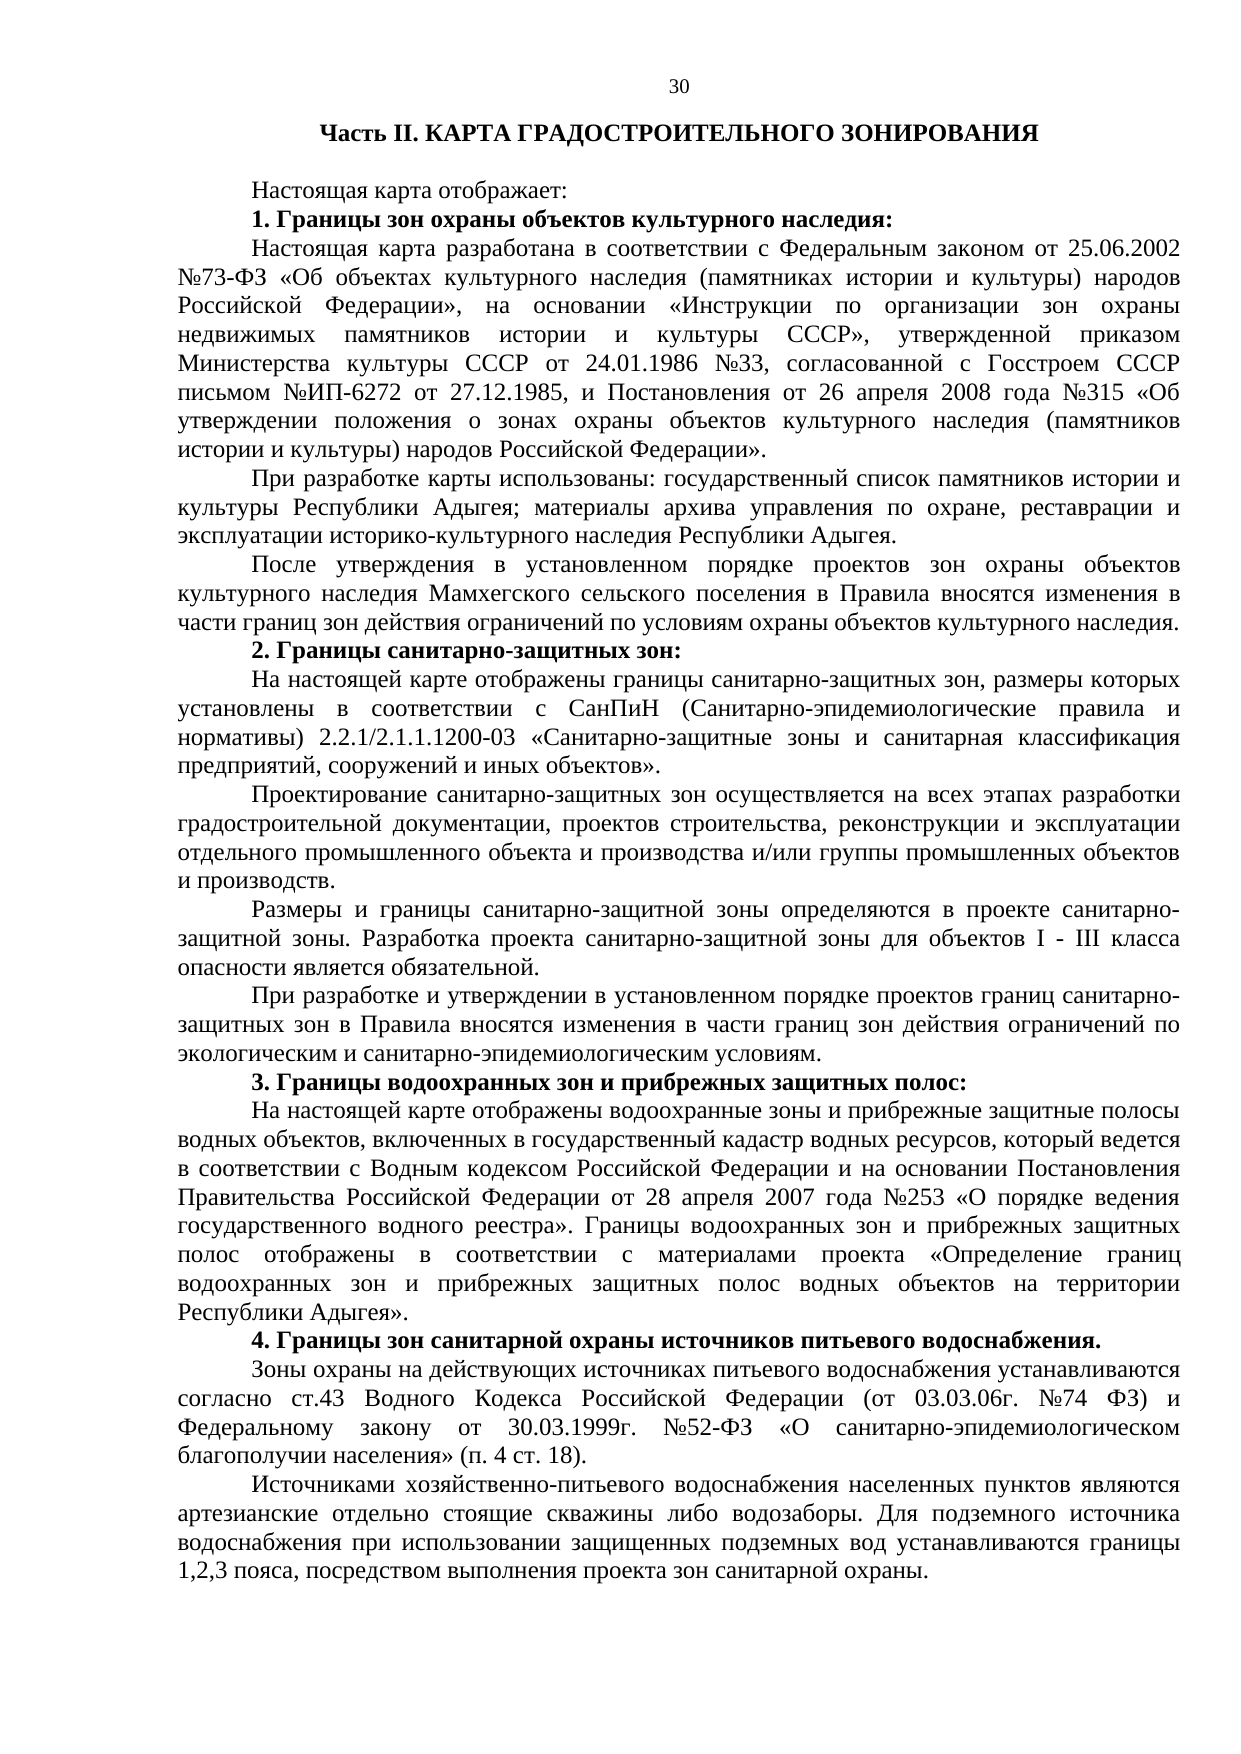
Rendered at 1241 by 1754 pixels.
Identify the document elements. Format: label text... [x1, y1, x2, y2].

text На настоящей карте отображены границы санитарно-защитных зон, размеры которых установлены в соответствии с СанПиН (Санитарно-эпидемиологические правила и нормативы) 2.2.1/2.1.1.1200-03 «Санитарно-защитные зоны и санитарная классификация предприятий, сооружений и иных объектов». [177, 664, 1181, 779]
text Часть II. КАРТА ГРАДОСТРОИТЕЛЬНОГО ЗОНИРОВАНИЯ [177, 118, 1181, 147]
text При разработке карты использованы: государственный список памятников истории и культуры Республики Адыгея; материалы архива управления по охране, реставрации и эксплуатации историко-культурного наследия Республики Адыгея. [177, 463, 1181, 549]
text Настоящая карта разработана в соответствии с Федеральным законом от 25.06.2002 №73-ФЗ «Об объектах культурного наследия (памятниках истории и культуры) народов Российской Федерации», на основании «Инструкции по организации зон охраны недвижимых памятников истории и культуры СССР», утвержденной приказом Министерства культуры СССР от 24.01.1986 №33, согласованной с Госстроем СССР письмом №ИП-6272 от 27.12.1985, и Постановления от 26 апреля 2008 года №315 «Об утверждении положения о зонах охраны объектов культурного наследия (памятников истории и культуры) народов Российской Федерации». [177, 233, 1181, 463]
text 1. Границы зон охраны объектов культурного наследия: [177, 204, 1181, 233]
text Источниками хозяйственно-питьевого водоснабжения населенных пунктов являются артезианские отдельно стоящие скважины либо водозаборы. Для подземного источника водоснабжения при использовании защищенных подземных вод устанавливаются границы 1,2,3 пояса, посредством выполнения проекта зон санитарной охраны. [177, 1469, 1181, 1584]
text После утверждения в установленном порядке проектов зон охраны объектов культурного наследия Мамхегского сельского поселения в Правила вносятся изменения в части границ зон действия ограничений по условиям охраны объектов культурного наследия. [177, 549, 1181, 636]
text 3. Границы водоохранных зон и прибрежных защитных полос: [177, 1067, 1181, 1096]
text 2. Границы санитарно-защитных зон: [177, 636, 1181, 664]
text Настоящая карта отображает: [177, 176, 1181, 204]
text Зоны охраны на действующих источниках питьевого водоснабжения устанавливаются согласно ст.43 Водного Кодекса Российской Федерации (от 03.03.06г. №74 ФЗ) и Федеральному закону от 30.03.1999г. №52-ФЗ «О санитарно-эпидемиологическом благополучии населения» (п. 4 ст. 18). [177, 1354, 1181, 1469]
text Проектирование санитарно-защитных зон осуществляется на всех этапах разработки градостроительной документации, проектов строительства, реконструкции и эксплуатации отдельного промышленного объекта и производства и/или группы промышленных объектов и производств. [177, 779, 1181, 894]
text На настоящей карте отображены водоохранные зоны и прибрежные защитные полосы водных объектов, включенных в государственный кадастр водных ресурсов, который ведется в соответствии с Водным кодексом Российской Федерации и на основании Постановления Правительства Российской Федерации от 28 апреля 2007 года №253 «О порядке ведения государственного водного реестра». Границы водоохранных зон и прибрежных защитных полос отображены в соответствии с материалами проекта «Определение границ водоохранных зон и прибрежных защитных полос водных объектов на территории Республики Адыгея». [177, 1096, 1181, 1326]
text При разработке и утверждении в установленном порядке проектов границ санитарно-защитных зон в Правила вносятся изменения в части границ зон действия ограничений по экологическим и санитарно-эпидемиологическим условиям. [177, 981, 1181, 1067]
text 4. Границы зон санитарной охраны источников питьевого водоснабжения. [177, 1326, 1181, 1354]
text Размеры и границы санитарно-защитной зоны определяются в проекте санитарно-защитной зоны. Разработка проекта санитарно-защитной зоны для объектов I - III класса опасности является обязательной. [177, 894, 1181, 981]
